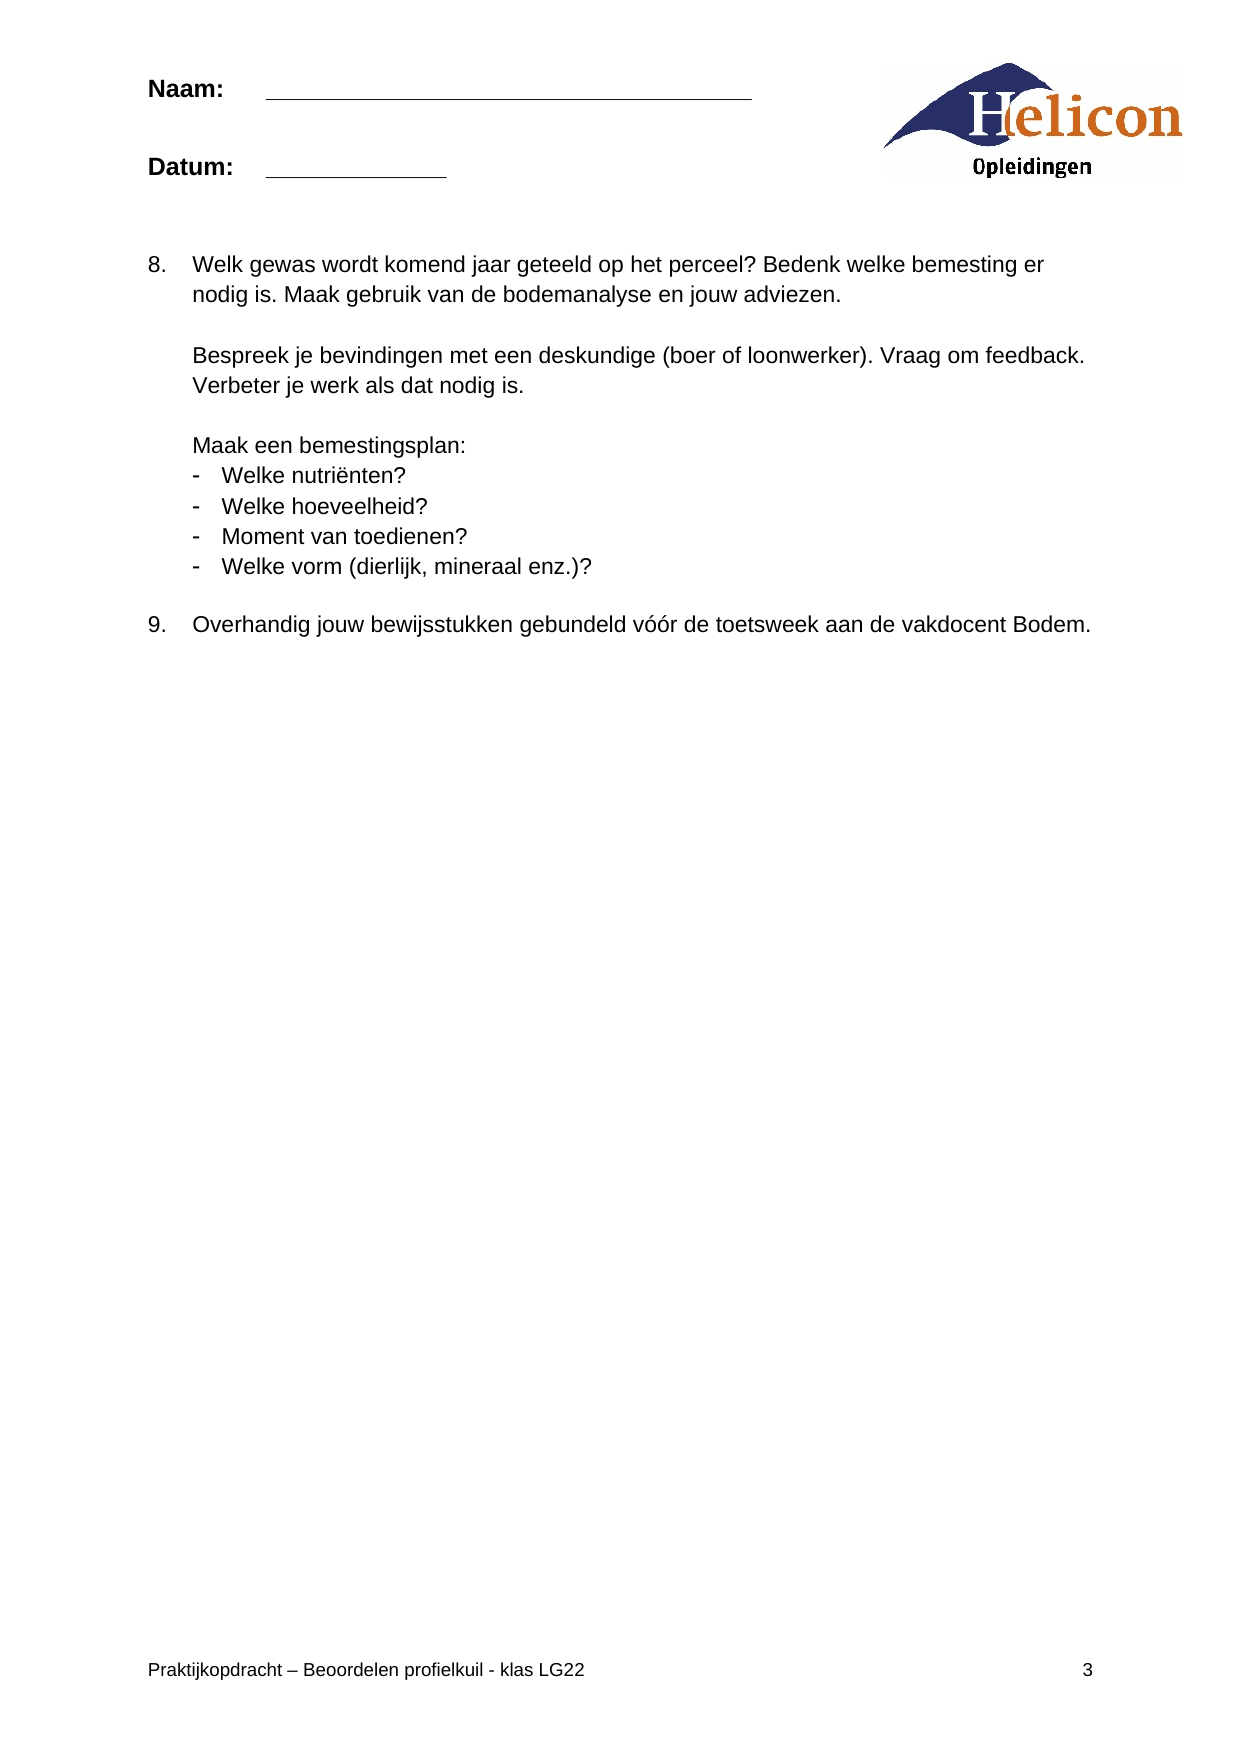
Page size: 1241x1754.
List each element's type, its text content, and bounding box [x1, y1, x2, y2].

list Bespreek je bevindingen met een deskundige (boer of loonwerker). Vraag om feedback. Verbeter je werk als dat nodig is. Maak een bemestingsplan: [192, 342, 1093, 459]
list Welke hoeveelheid? [192, 493, 1093, 519]
list Moment van toedienen? [192, 523, 1093, 549]
list Overhandig jouw bewijsstukken gebundeld vóór de toetsweek aan de vakdocent Bodem. [148, 611, 1093, 637]
list Welke nutriënten? [192, 462, 1093, 489]
picture [883, 63, 1183, 178]
list Welk gewas wordt komend jaar geteeld op het perceel? Bedenk welke bemesting er nodig is. Maak gebruik van de bodemanalyse en jouw adviezen. [148, 251, 1093, 308]
list Welke vorm (dierlijk, mineraal enz.)? [192, 553, 1093, 607]
